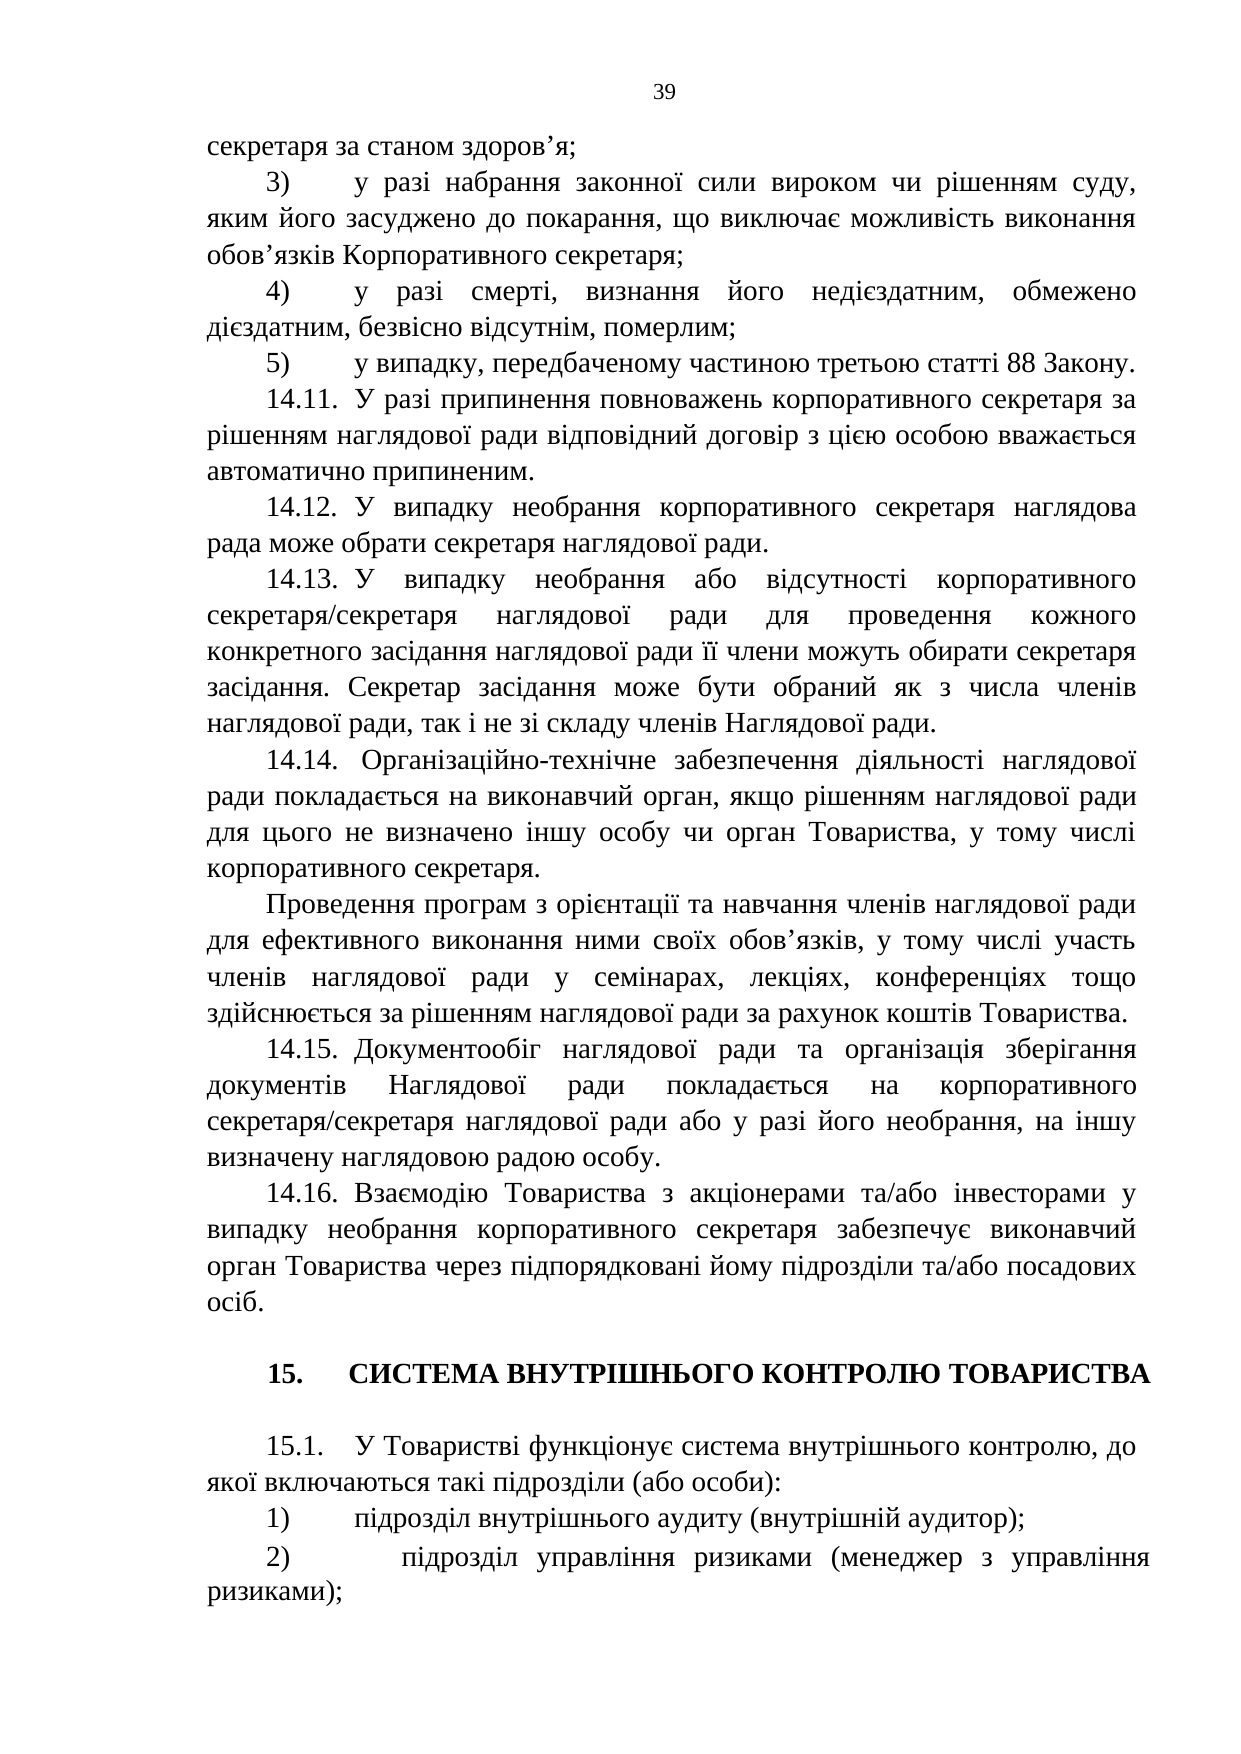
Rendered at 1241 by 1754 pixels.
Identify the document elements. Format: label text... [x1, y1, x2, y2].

list Документообіг наглядової ради та організація зберігання документів Наглядової ради покладається на корпоративного секретаря/секретаря наглядової ради або у разі його необрання, на іншу визначену наглядовою радою особу. [207, 1031, 1137, 1173]
list у разі набрання законної сили вироком чи рішенням суду, яким його засуджено до покарання, що виключає можливість виконання обов’язків Корпоративного секретаря; [207, 164, 1137, 270]
list У Товаристві функціонує система внутрішнього контролю, до якої включаються такі підрозділи (або особи): [207, 1428, 1137, 1498]
text Проведення програм з орієнтації та навчання членів наглядової ради для ефективного виконання ними своїх обов’язків, у тому числі участь членів наглядової ради у семінарах, лекціях, конференціях тощо здійснюється за рішенням наглядової ради за рахунок коштів Товариства. [207, 886, 1137, 1028]
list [207, 128, 1137, 162]
list У випадку необрання або відсутності корпоративного секретаря/секретаря наглядової ради для проведення кожного конкретного засідання наглядової ради її члени можуть обирати секретаря засідання. Секретар засідання може бути обраний як з числа членів наглядової ради, так і не зі складу членів Наглядової ради. [207, 561, 1137, 739]
list Організаційно-технічне забезпечення діяльності наглядової ради покладається на виконавчий орган, якщо рішенням наглядової ради для цього не визначено іншу особу чи орган Товариства, у тому числі корпоративного секретаря. [207, 742, 1137, 884]
list Взаємодію Товариства з акціонерами та/або інвесторами у випадку необрання корпоративного секретаря забезпечує виконавчий орган Товариства через підпорядковані йому підрозділи та/або посадових осіб. [207, 1176, 1137, 1317]
list У випадку необрання корпоративного секретаря наглядова рада може обрати секретаря наглядової ради. [207, 489, 1137, 558]
list у разі смерті, визнання його недієздатним, обмежено дієздатним, безвісно відсутнім, померлим; [207, 273, 1137, 343]
list підрозділ внутрішнього аудиту (внутрішній аудитор); [266, 1501, 1137, 1534]
list у випадку, передбаченому частиною третьою статті 88 Закону. [266, 345, 1151, 379]
list У разі припинення повноважень корпоративного секретаря за рішенням наглядової ради відповідний договір з цією особою вважається автоматично припиненим. [207, 381, 1137, 487]
list підрозділ управління ризиками (менеджер з управління ризиками); [207, 1539, 1151, 1606]
subtitle СИСТЕМА ВНУТРІШНЬОГО КОНТРОЛЮ ТОВАРИСТВА [267, 1356, 1151, 1390]
